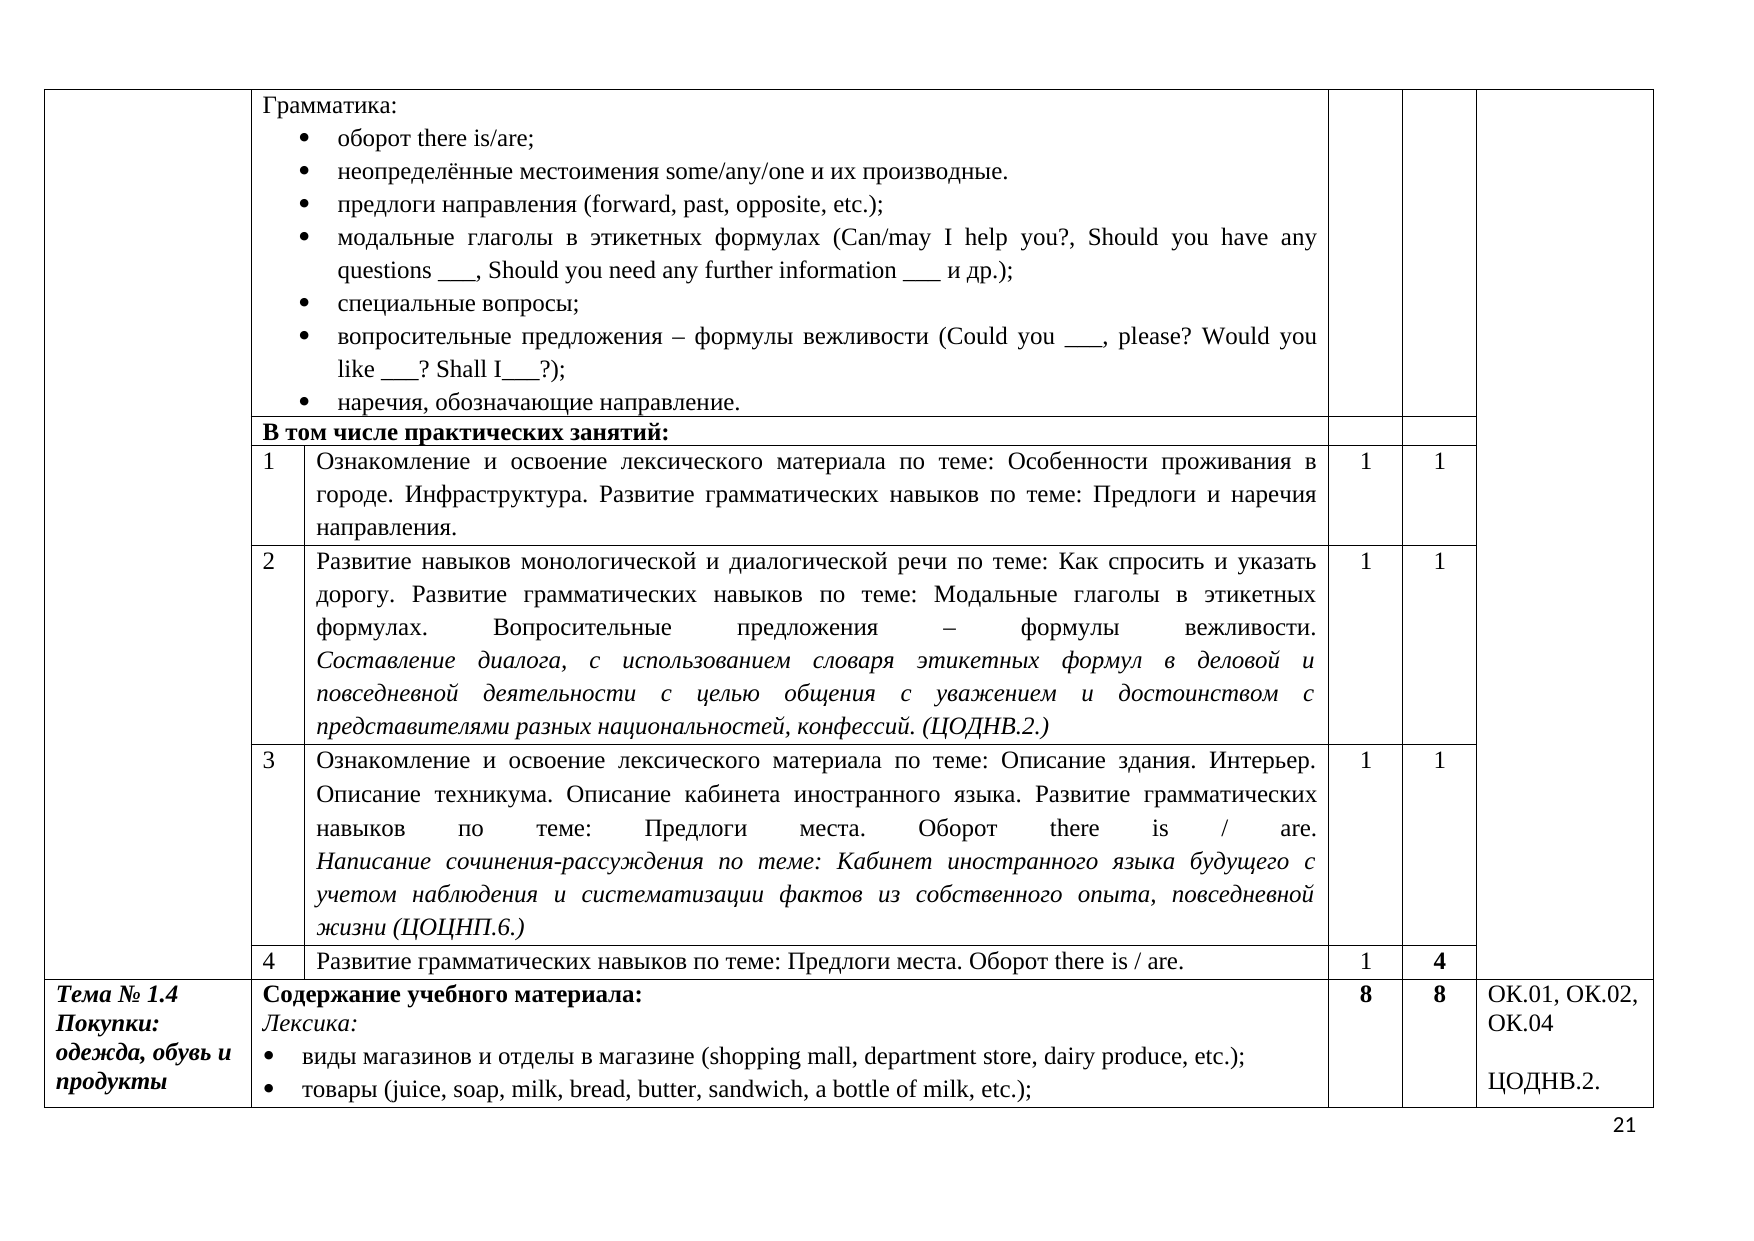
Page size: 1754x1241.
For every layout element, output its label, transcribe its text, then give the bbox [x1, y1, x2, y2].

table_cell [252, 980, 1328, 1107]
table_cell Развитие грамматических навыков по теме: Предлоги места. Оборот there is / are. [305, 946, 1328, 978]
table_cell Ознакомление и освоение лексического материала по теме: Особенности проживания в городе. Инфраструктура. Развитие грамматических навыков по теме: Предлоги и наречия направления. [305, 446, 1328, 545]
table_cell 1 [1329, 546, 1402, 744]
table_cell 1 [1329, 446, 1402, 545]
table_cell Развитие навыков монологической и диалогической речи по теме: Как спросить и указать дорогу. Развитие грамматических навыков по теме: Модальные глаголы в этикетных формулах. Вопросительные предложения – формулы вежливости. Составление диалога, с использованием словаря этикетных формул в деловой и повседневной деятельности с целью общения с уважением и достоинством с представителями разных национальностей, конфессий. (ЦОДНВ.2.) [305, 546, 1328, 744]
table_cell 1 [1403, 446, 1476, 545]
table_cell [1403, 417, 1476, 445]
table_cell 8 [1329, 980, 1402, 1107]
table_cell 2 [252, 546, 304, 744]
table_cell 4 [252, 946, 304, 978]
table_cell 1 [1403, 745, 1476, 945]
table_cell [252, 90, 1328, 416]
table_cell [45, 980, 251, 1107]
table_cell 1 [1329, 745, 1402, 945]
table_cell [45, 90, 251, 978]
table_cell 1 [252, 446, 304, 545]
table_cell Ознакомление и освоение лексического материала по теме: Описание здания. Интерьер. Описание техникума. Описание кабинета иностранного языка. Развитие грамматических навыков по теме: Предлоги места. Оборот there is / are. Написание сочинения-рассуждения по теме: Кабинет иностранного языка будущего с учетом наблюдения и систематизации фактов из собственного опыта, повседневной жизни (ЦОЦНП.6.) [305, 745, 1328, 945]
table_cell В том числе практических занятий: [252, 417, 1328, 445]
table_cell 1 [1329, 946, 1402, 978]
table_cell 4 [1329, 90, 1402, 416]
table_cell [1329, 417, 1402, 445]
table_cell 4 [1403, 946, 1476, 978]
table_cell 1 [1403, 546, 1476, 744]
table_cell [1477, 90, 1653, 978]
table_cell 8 [1403, 980, 1476, 1107]
table_cell 4 [1403, 90, 1476, 416]
table_cell 3 [252, 745, 304, 945]
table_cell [1477, 980, 1653, 1107]
